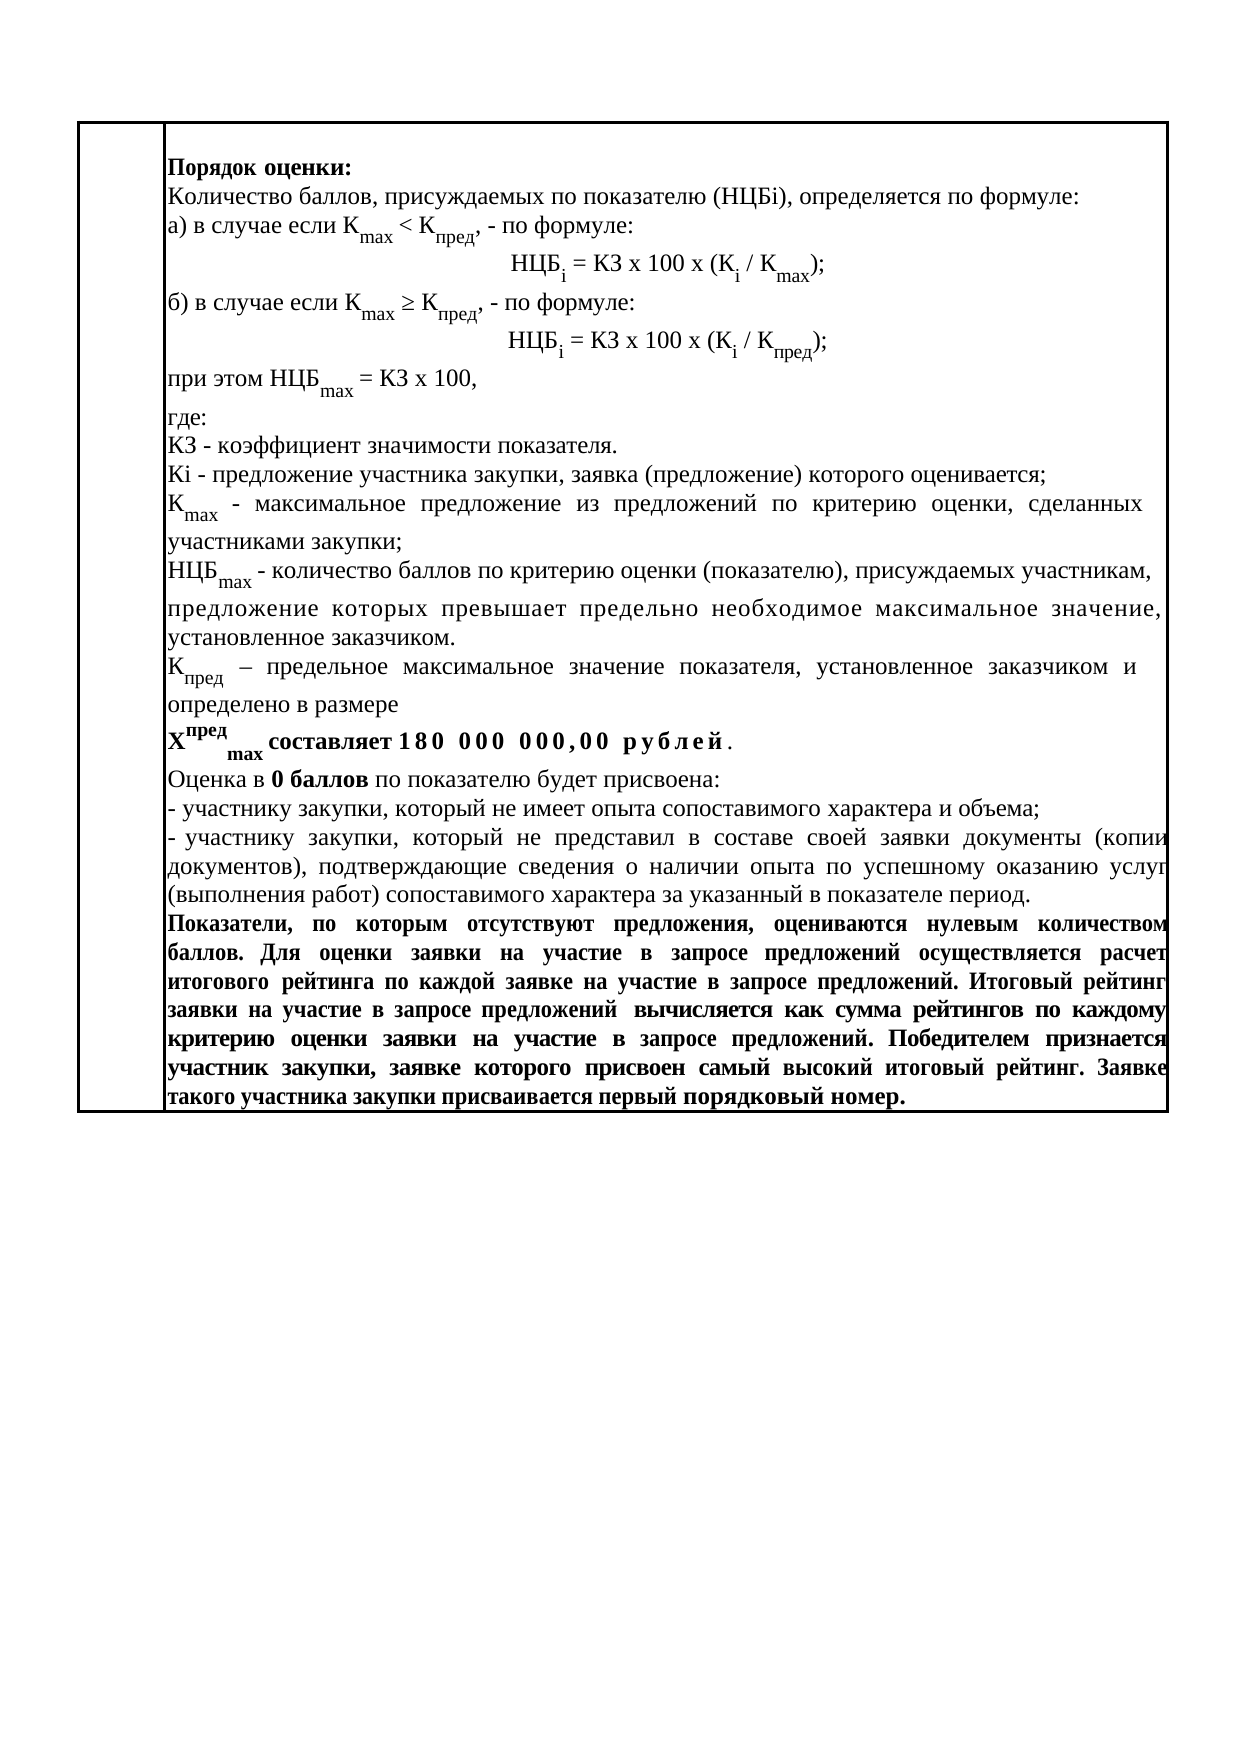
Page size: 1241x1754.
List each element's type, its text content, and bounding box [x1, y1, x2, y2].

table_header [80, 124, 163, 1109]
table_header Порядок оценки: Количество баллов, присуждаемых по показателю (НЦБi), определяется по формуле: а) в случае если Кmax < Кпред, - по формуле: НЦБi = КЗ x 100 x (Кi / Кmax); б) в случае если Кmax ≥ Кпред, - по формуле: НЦБi = КЗ x 100 x (Кi / Кпред); при этом НЦБmax = КЗ x 100, где: КЗ - коэффициент значимости показателя. Кi - предложение участника закупки, заявка (предложение) которого оценивается; Кmax - максимальное предложение из предложений по критерию оценки, сделанных участниками закупки; НЦБmax - количество баллов по критерию оценки (показателю), присуждаемых участникам, предложение которых превышает предельно необходимое максимальное значение, установленное заказчиком. Кпред – предельное максимальное значение показателя, установленное заказчиком и определено в размере Хпредmax составляет 180 000 000,00 рублей. Оценка в 0 баллов по показателю будет присвоена: участнику закупки, который не имеет опыта сопоставимого характера и объема; участнику закупки, который не представил в составе своей заявки документы (копии документов), подтверждающие сведения о наличии опыта по успешному оказанию услуг (выполнения работ) сопоставимого характера за указанный в показателе период. Показатели, по которым отсутствуют предложения, оцениваются нулевым количеством баллов. Для оценки заявки на участие в запросе предложений осуществляется расчет итогового рейтинга по каждой заявке на участие в запросе предложений. Итоговый рейтинг заявки на участие в запросе предложений вычисляется как сумма рейтингов по каждому критерию оценки заявки на участие в запросе предложений. Победителем признается участник закупки, заявке которого присвоен самый высокий итоговый рейтинг. Заявке такого участника закупки присваивается первый порядковый номер. [166, 124, 1166, 1109]
